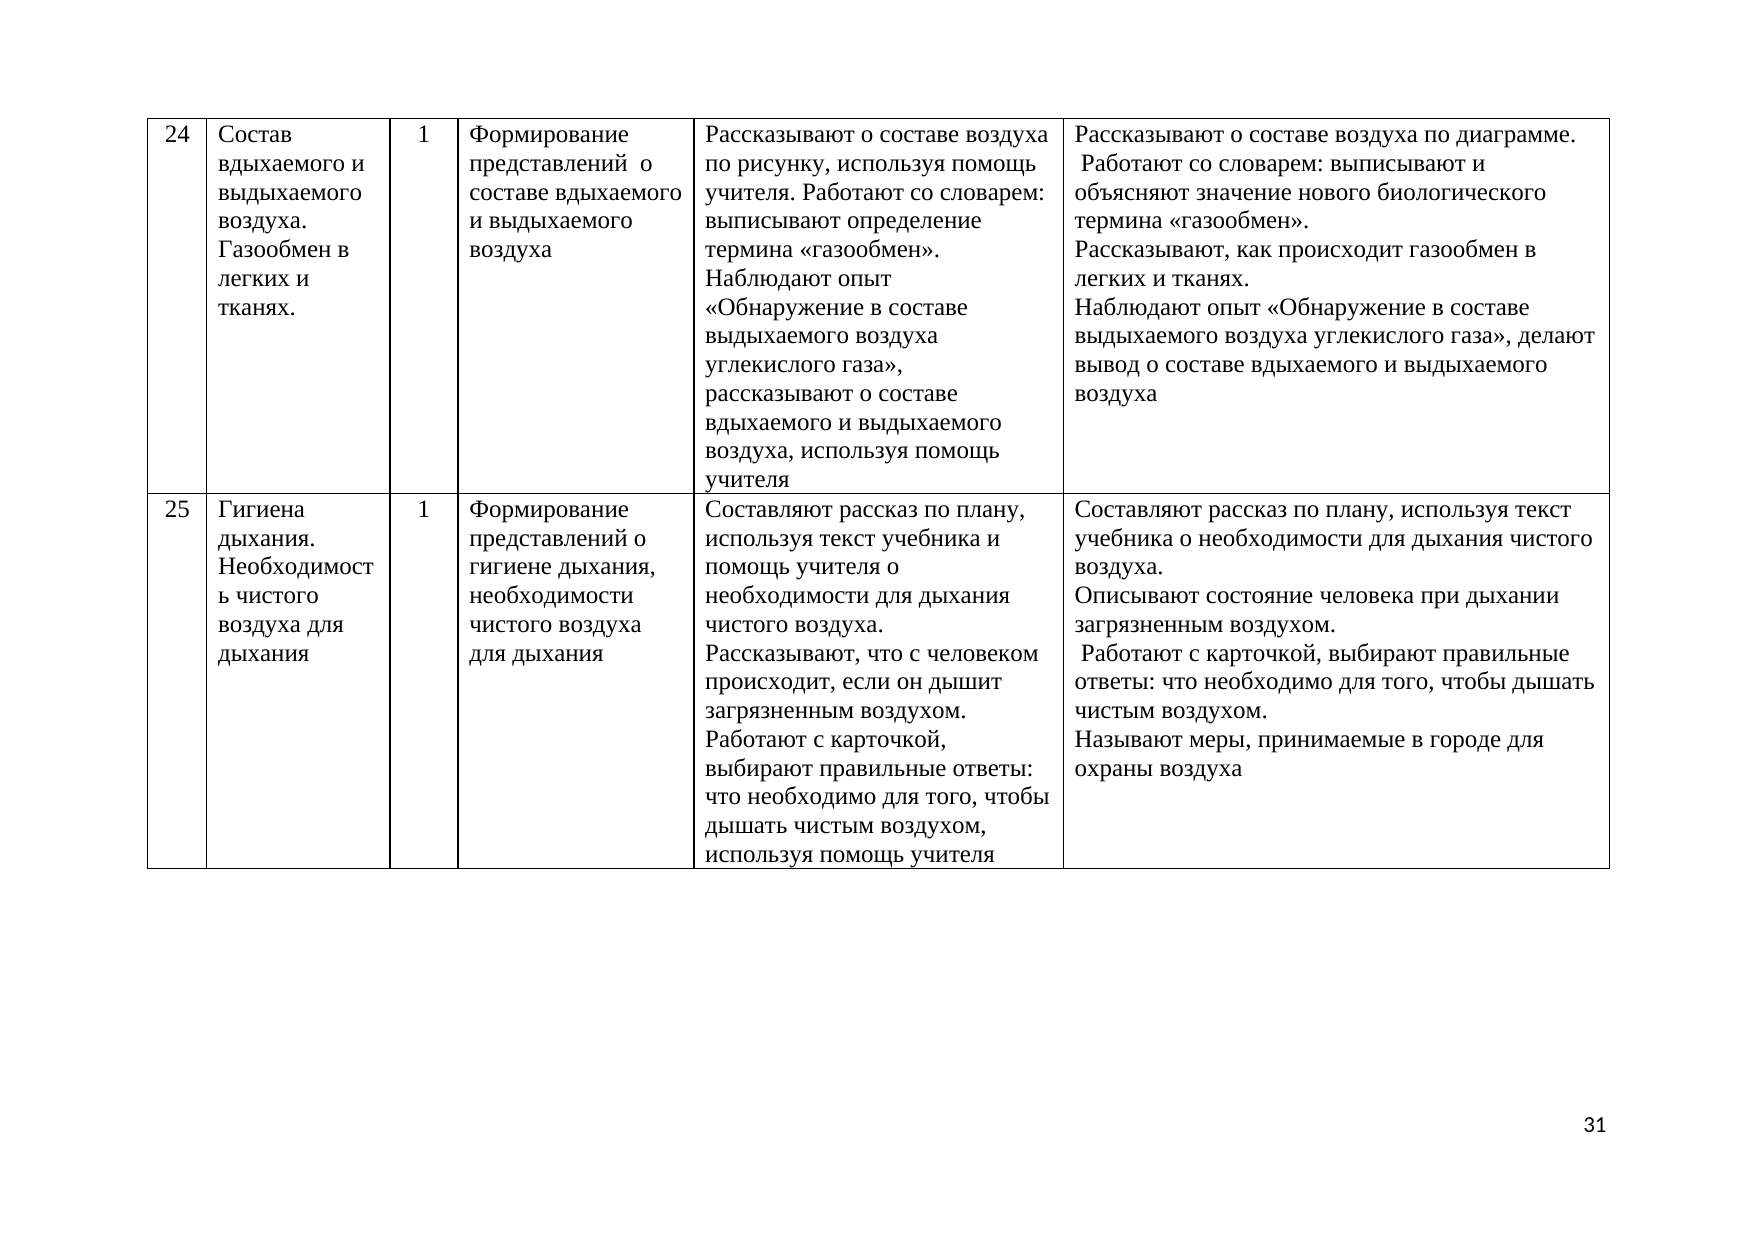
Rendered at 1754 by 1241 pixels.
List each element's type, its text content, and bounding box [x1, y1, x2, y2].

table_cell 1 [391, 119, 457, 493]
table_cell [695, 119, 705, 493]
table_cell Гигиена дыхания. Необходимость чистого воздуха для дыхания [207, 494, 389, 868]
table_cell Состав вдыхаемого и выдыхаемого воздуха. Газообмен в легких и тканях. [207, 119, 389, 493]
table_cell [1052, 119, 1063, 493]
table_cell 24 [148, 119, 206, 493]
table_cell Формирование представлений о гигиене дыхания, необходимости чистого воздуха для дыхания [459, 494, 693, 868]
table_cell Рассказывают о составе воздуха по диаграмме. Работают со словарем: выписывают и объясняют значение нового биологического термина «газообмен». Рассказывают, как происходит газообмен в легких и тканях. Наблюдают опыт «Обнаружение в составе выдыхаемого воздуха углекислого газа», делают вывод о составе вдыхаемого и выдыхаемого воздуха [1064, 119, 1609, 493]
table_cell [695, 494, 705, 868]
table_cell Формирование представлений о составе вдыхаемого и выдыхаемого воздуха [459, 119, 693, 493]
table_cell 25 [148, 494, 206, 868]
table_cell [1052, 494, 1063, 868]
table_cell 1 [391, 494, 457, 868]
table_cell Составляют рассказ по плану, используя текст учебника о необходимости для дыхания чистого воздуха. Описывают состояние человека при дыхании загрязненным воздухом. Работают с карточкой, выбирают правильные ответы: что необходимо для того, чтобы дышать чистым воздухом. Называют меры, принимаемые в городе для охраны воздуха [1064, 494, 1609, 868]
